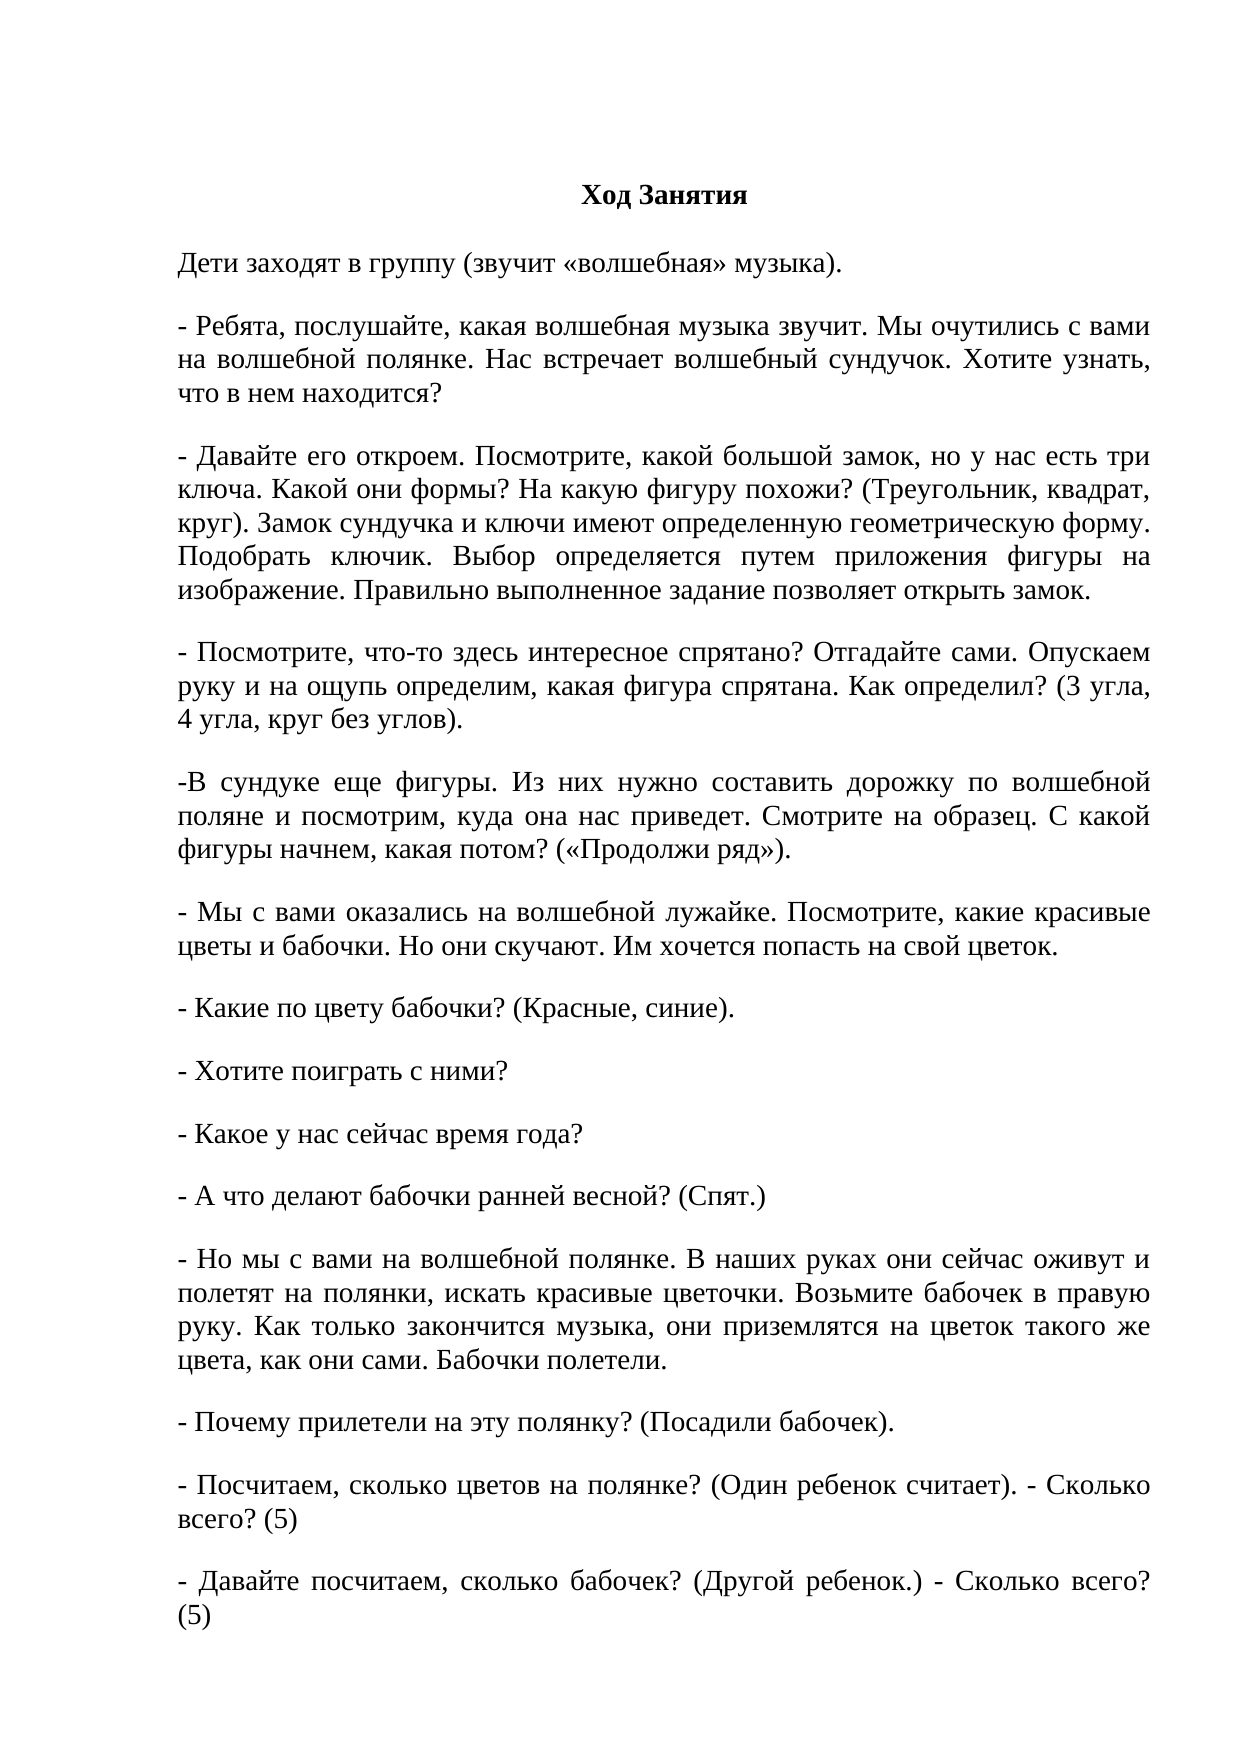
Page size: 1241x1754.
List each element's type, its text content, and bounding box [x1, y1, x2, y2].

text -В сундуке еще фигуры. Из них нужно составить дорожку по волшебной поляне и посмотрим, куда она нас приведет. Смотрите на образец. С какой фигуры начнем, какая потом? («Продолжи ряд»). [177, 764, 1152, 865]
text - Посчитаем, сколько цветов на полянке? (Один ребенок считает). - Сколько всего? (5) [177, 1467, 1152, 1534]
text Дети заходят в группу (звучит «волшебная» музыка). [177, 245, 1152, 279]
text - Почему прилетели на эту полянку? (Посадили бабочек). [177, 1404, 1152, 1438]
text - Давайте его откроем. Посмотрите, какой большой замок, но у нас есть три ключа. Какой они формы? На какую фигуру похожи? (Треугольник, квадрат, круг). Замок сундучка и ключи имеют определенную геометрическую форму. Подобрать ключик. Выбор определяется путем приложения фигуры на изображение. Правильно выполненное задание позволяет открыть замок. [177, 438, 1152, 605]
text - Ребята, послушайте, какая волшебная музыка звучит. Мы очутились с вами на волшебной полянке. Нас встречает волшебный сундучок. Хотите узнать, что в нем находится? [177, 308, 1152, 408]
text - Хотите поиграть с ними? [177, 1053, 1152, 1087]
text Ход Занятия [177, 177, 1152, 211]
text - Какое у нас сейчас время года? [177, 1116, 1152, 1149]
text - Но мы с вами на волшебной полянке. В наших руках они сейчас оживут и полетят на полянки, искать красивые цветочки. Возьмите бабочек в правую руку. Как только закончится музыка, они приземлятся на цветок такого же цвета, как они сами. Бабочки полетели. [177, 1241, 1152, 1375]
text - А что делают бабочки ранней весной? (Спят.) [177, 1178, 1152, 1212]
text - Давайте посчитаем, сколько бабочек? (Другой ребенок.) - Сколько всего? (5) [177, 1563, 1152, 1631]
text - Какие по цвету бабочки? (Красные, синие). [177, 990, 1152, 1024]
text - Посмотрите, что-то здесь интересное спрятано? Отгадайте сами. Опускаем руку и на ощупь определим, какая фигура спрятана. Как определил? (3 угла, 4 угла, круг без углов). [177, 634, 1152, 735]
text - Мы с вами оказались на волшебной лужайке. Посмотрите, какие красивые цветы и бабочки. Но они скучают. Им хочется попасть на свой цветок. [177, 894, 1152, 961]
